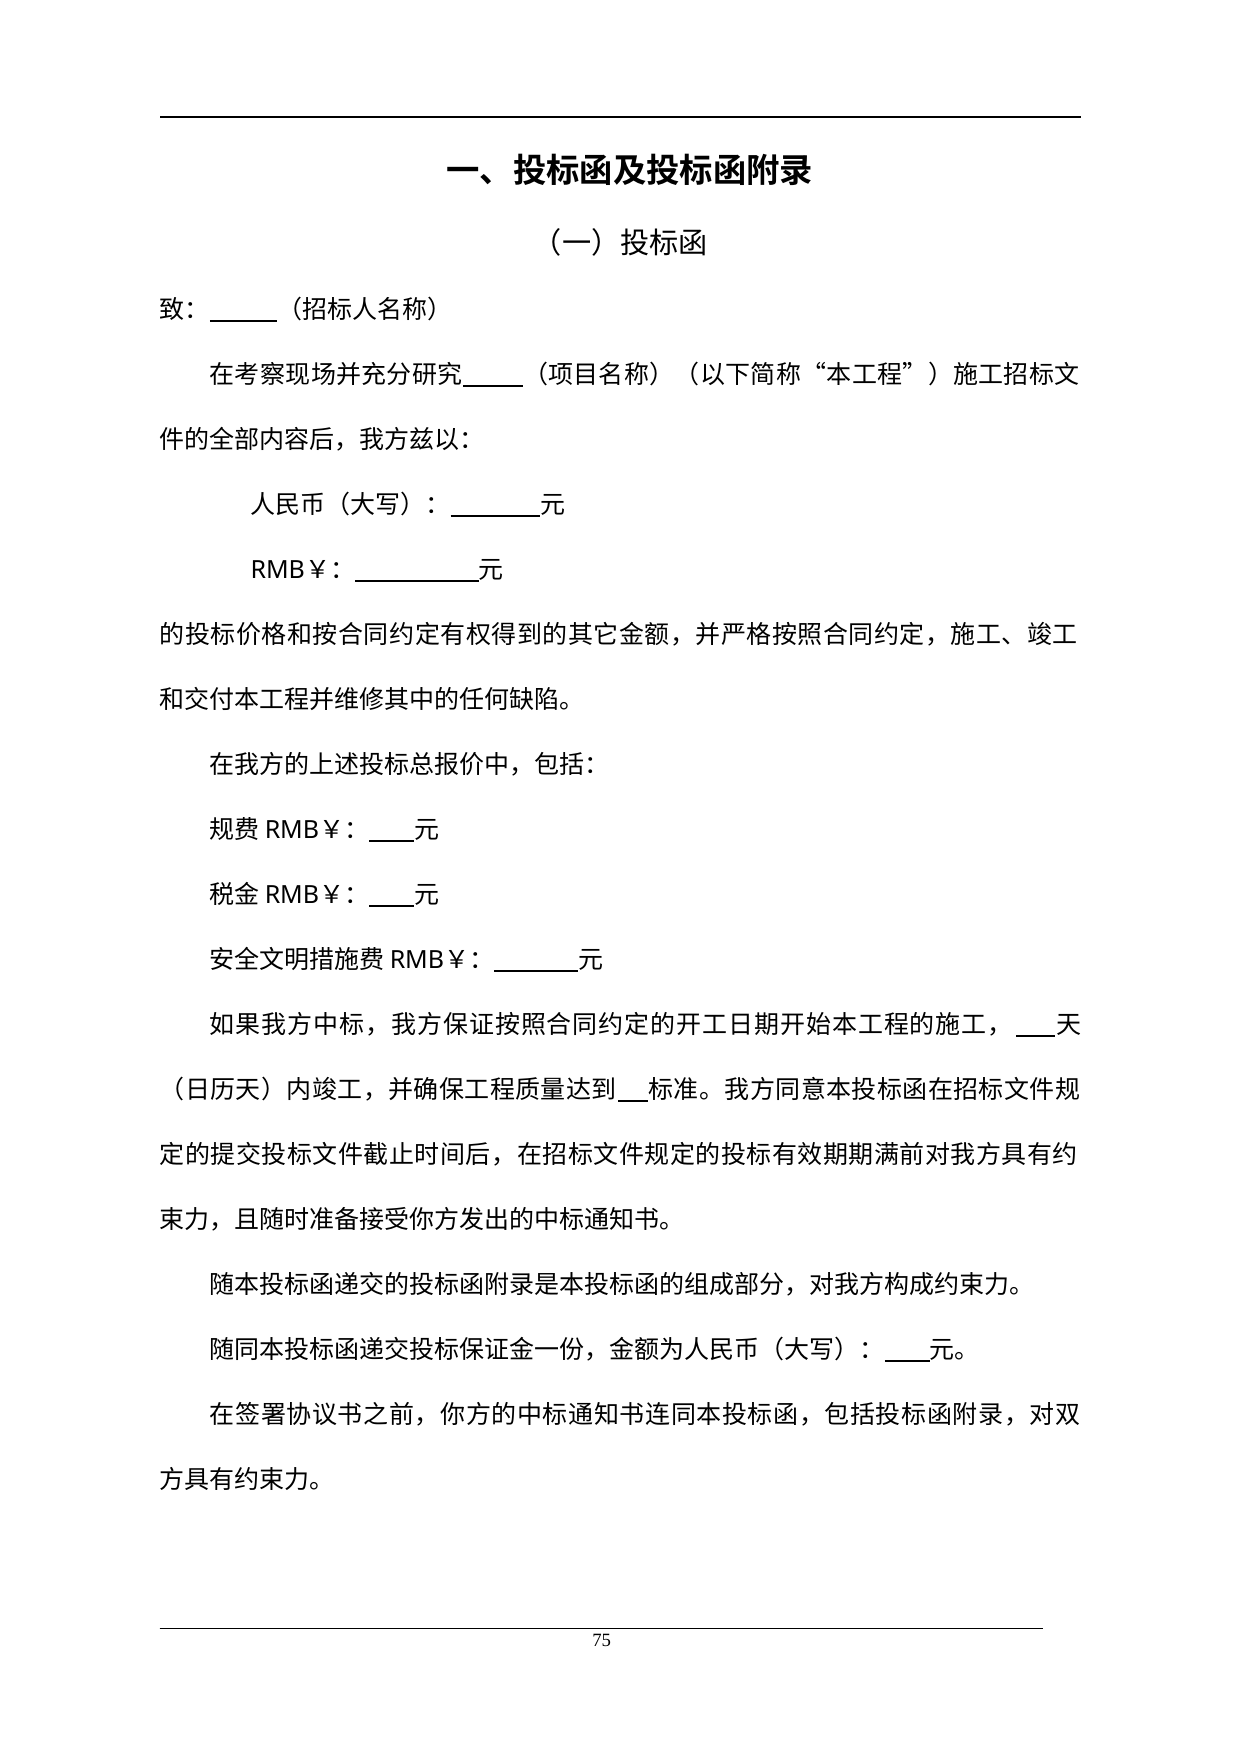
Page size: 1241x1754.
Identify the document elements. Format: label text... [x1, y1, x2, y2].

text 致： （招标人名称） [159, 275, 1081, 340]
text 一、投标函及投标函附录 [178, 146, 1081, 192]
text 在签署协议书之前，你方的中标通知书连同本投标函，包括投标函附录，对双方具有约束力。 [159, 1380, 1081, 1510]
text 随同本投标函递交投标保证金一份，金额为人民币（大写）： 元。 [159, 1315, 1081, 1380]
text 安全文明措施费RMB￥： 元 [159, 925, 1081, 990]
text （一）投标函 [159, 217, 1081, 262]
text 人民币（大写）： 元 [250, 470, 1081, 535]
text 如果我方中标，我方保证按照合同约定的开工日期开始本工程的施工， 天（日历天）内竣工，并确保工程质量达到 标准。我方同意本投标函在招标文件规定的提交投标文件截止时间后，在招标文件规定的投标有效期期满前对我方具有约束力，且随时准备接受你方发出的中标通知书。 [159, 990, 1081, 1250]
text RMB￥： 元 [250, 535, 1081, 600]
text 在考察现场并充分研究 （项目名称）（以下简称“本工程”）施工招标文件的全部内容后，我方兹以： [159, 340, 1081, 470]
text 的投标价格和按合同约定有权得到的其它金额，并严格按照合同约定，施工、竣工和交付本工程并维修其中的任何缺陷。 [159, 600, 1081, 730]
text 规费RMB￥： 元 [159, 795, 1081, 860]
text 随本投标函递交的投标函附录是本投标函的组成部分，对我方构成约束力。 [159, 1250, 1081, 1315]
text 税金RMB￥： 元 [159, 860, 1081, 925]
text 在我方的上述投标总报价中，包括： [159, 730, 1081, 795]
